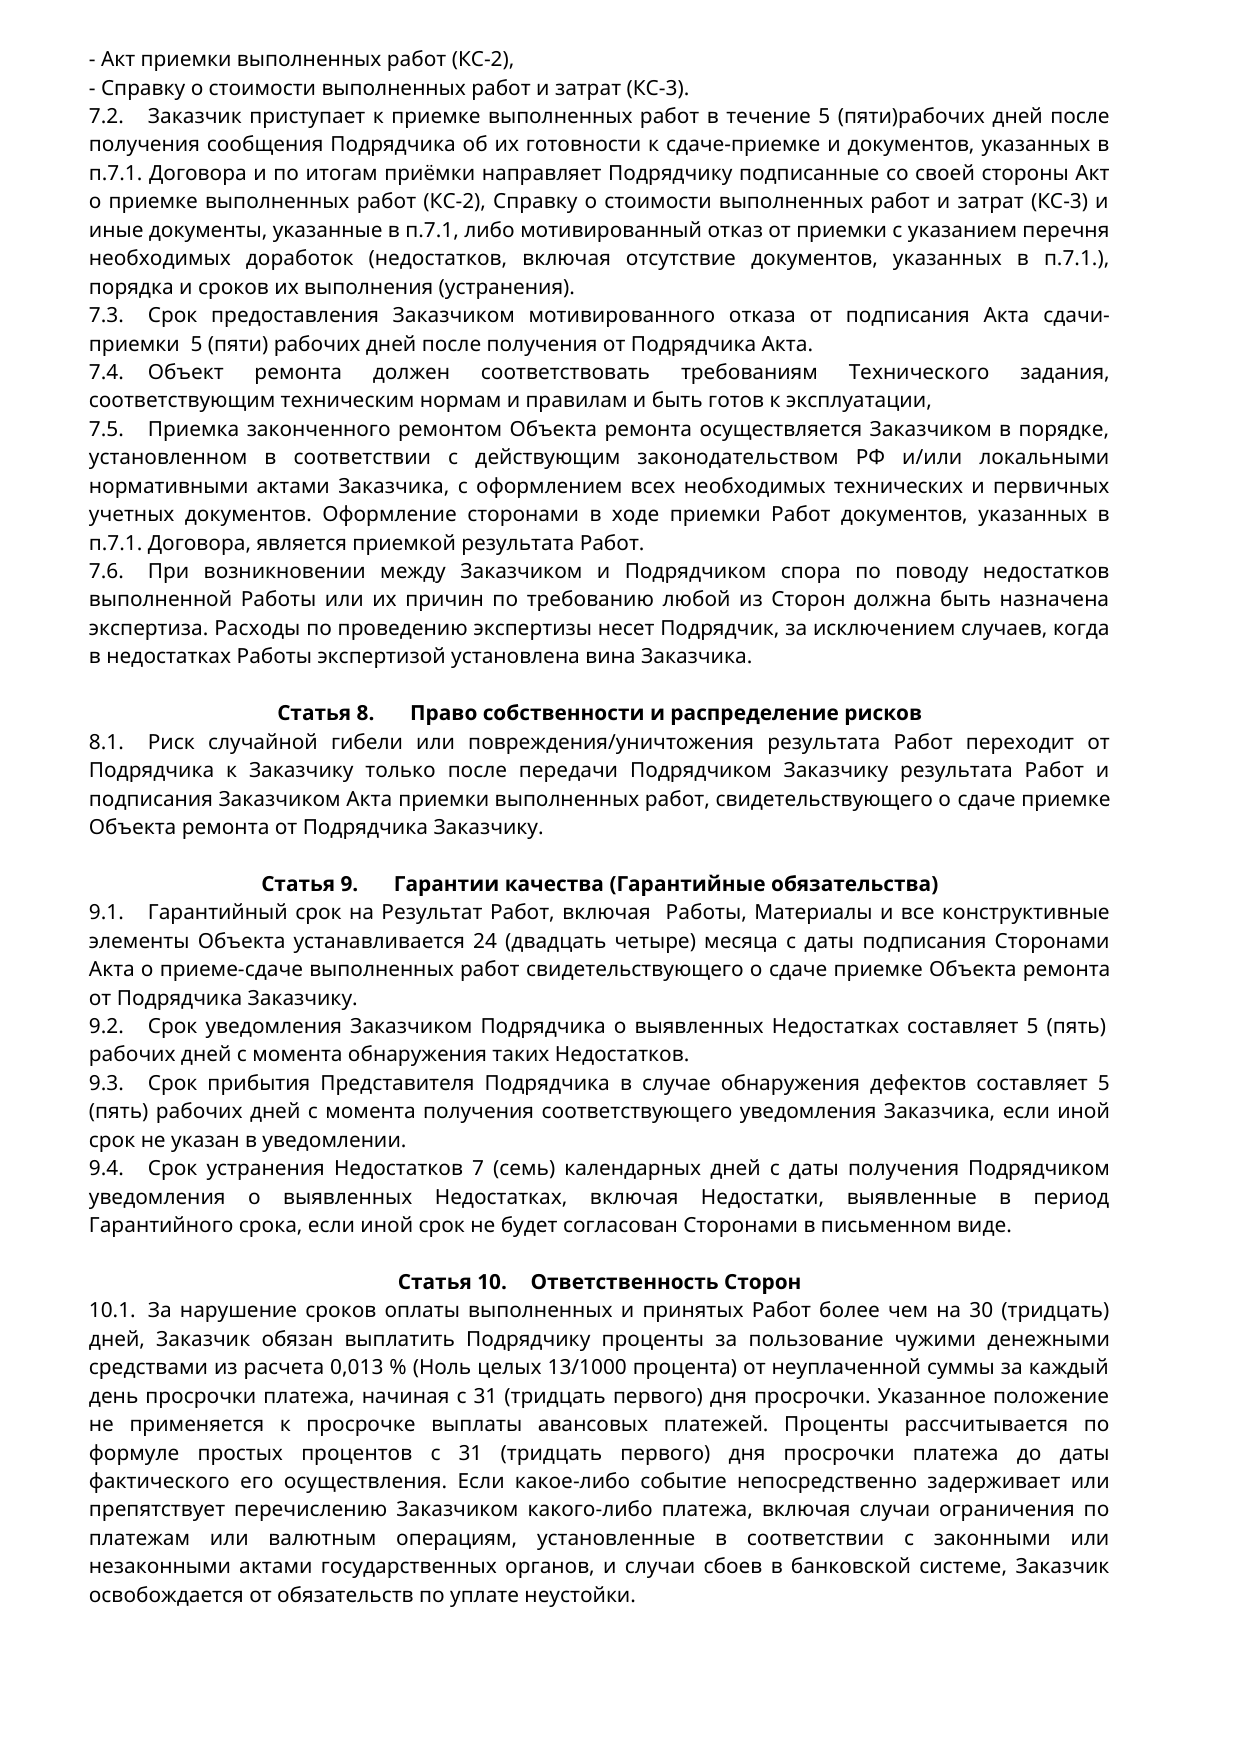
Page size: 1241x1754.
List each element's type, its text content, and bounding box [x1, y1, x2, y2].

list За нарушение сроков оплаты выполненных и принятых Работ более чем на 30 (тридцать) дней, Заказчик обязан выплатить Подрядчику проценты за пользование чужими денежными средствами из расчета 0,013 % (Ноль целых 13/1000 процента) от неуплаченной суммы за каждый день просрочки платежа, начиная с 31 (тридцать первого) дня просрочки. Указанное положение не применяется к просрочке выплаты авансовых платежей. Проценты рассчитывается по формуле простых процентов с 31 (тридцать первого) дня просрочки платежа до даты фактического его осуществления. Если какое-либо событие непосредственно задерживает или препятствует перечислению Заказчиком какого-либо платежа, включая случаи ограничения по платежам или валютным операциям, установленные в соответствии с законными или незаконными актами государственных органов, и случаи сбоев в банковской системе, Заказчик освобождается от обязательств по уплате неустойки. [89, 1296, 1111, 1608]
list Срок предоставления Заказчиком мотивированного отказа от подписания Акта сдачи-приемки 5 (пяти) рабочих дней после получения от Подрядчика Акта. [89, 300, 1111, 357]
list Приемка законченного ремонтом Объекта ремонта осуществляется Заказчиком в порядке, установленном в соответствии с действующим законодательством РФ и/или локальными нормативными актами Заказчика, с оформлением всех необходимых технических и первичных учетных документов. Оформление сторонами в ходе приемки Работ документов, указанных в п.7.1. Договора, является приемкой результата Работ. [89, 414, 1111, 556]
text - Справку о стоимости выполненных работ и затрат (КС-3). [89, 73, 1107, 101]
list При возникновении между Заказчиком и Подрядчиком спора по поводу недостатков выполненной Работы или их причин по требованию любой из Сторон должна быть назначена экспертиза. Расходы по проведению экспертизы несет Подрядчик, за исключением случаев, когда в недостатках Работы экспертизой установлена вина Заказчика. [89, 556, 1111, 670]
list Право собственности и распределение рисков [89, 698, 1111, 727]
list Срок прибытия Представителя Подрядчика в случае обнаружения дефектов составляет 5 (пять) рабочих дней с момента получения соответствующего уведомления Заказчика, если иной срок не указан в уведомлении. [89, 1068, 1111, 1153]
list Объект ремонта должен соответствовать требованиям Технического задания, соответствующим техническим нормам и правилам и быть готов к эксплуатации, [89, 357, 1111, 414]
list Риск случайной гибели или повреждения/уничтожения результата Работ переходит от Подрядчика к Заказчику только после передачи Подрядчиком Заказчику результата Работ и подписания Заказчиком Акта приемки выполненных работ, свидетельствующего о сдаче приемке Объекта ремонта от Подрядчика Заказчику. [89, 727, 1111, 841]
list Гарантии качества (Гарантийные обязательства) [89, 869, 1111, 897]
list Срок уведомления Заказчиком Подрядчика о выявленных Недостатках составляет 5 (пять) рабочих дней с момента обнаружения таких Недостатков. [89, 1011, 1107, 1068]
list Заказчик приступает к приемке выполненных работ в течение 5 (пяти)рабочих дней после получения сообщения Подрядчика об их готовности к сдаче-приемке и документов, указанных в п.7.1. Договора и по итогам приёмки направляет Подрядчику подписанные со своей стороны Акт о приемке выполненных работ (КС-2), Справку о стоимости выполненных работ и затрат (КС-3) и иные документы, указанные в п.7.1, либо мотивированный отказ от приемки с указанием перечня необходимых доработок (недостатков, включая отсутствие документов, указанных в п.7.1.), порядка и сроков их выполнения (устранения). [89, 101, 1111, 300]
text - Акт приемки выполненных работ (КС-2), [89, 44, 1107, 73]
list Срок устранения Недостатков 7 (семь) календарных дней с даты получения Подрядчиком уведомления о выявленных Недостатках, включая Недостатки, выявленные в период Гарантийного срока, если иной срок не будет согласован Сторонами в письменном виде. [89, 1153, 1111, 1239]
list Ответственность Сторон [89, 1267, 1111, 1296]
list Гарантийный срок на Результат Работ, включая Работы, Материалы и все конструктивные элементы Объекта устанавливается 24 (двадцать четыре) месяца с даты подписания Сторонами Акта о приеме-сдаче выполненных работ свидетельствующего о сдаче приемке Объекта ремонта от Подрядчика Заказчику. [89, 897, 1111, 1011]
